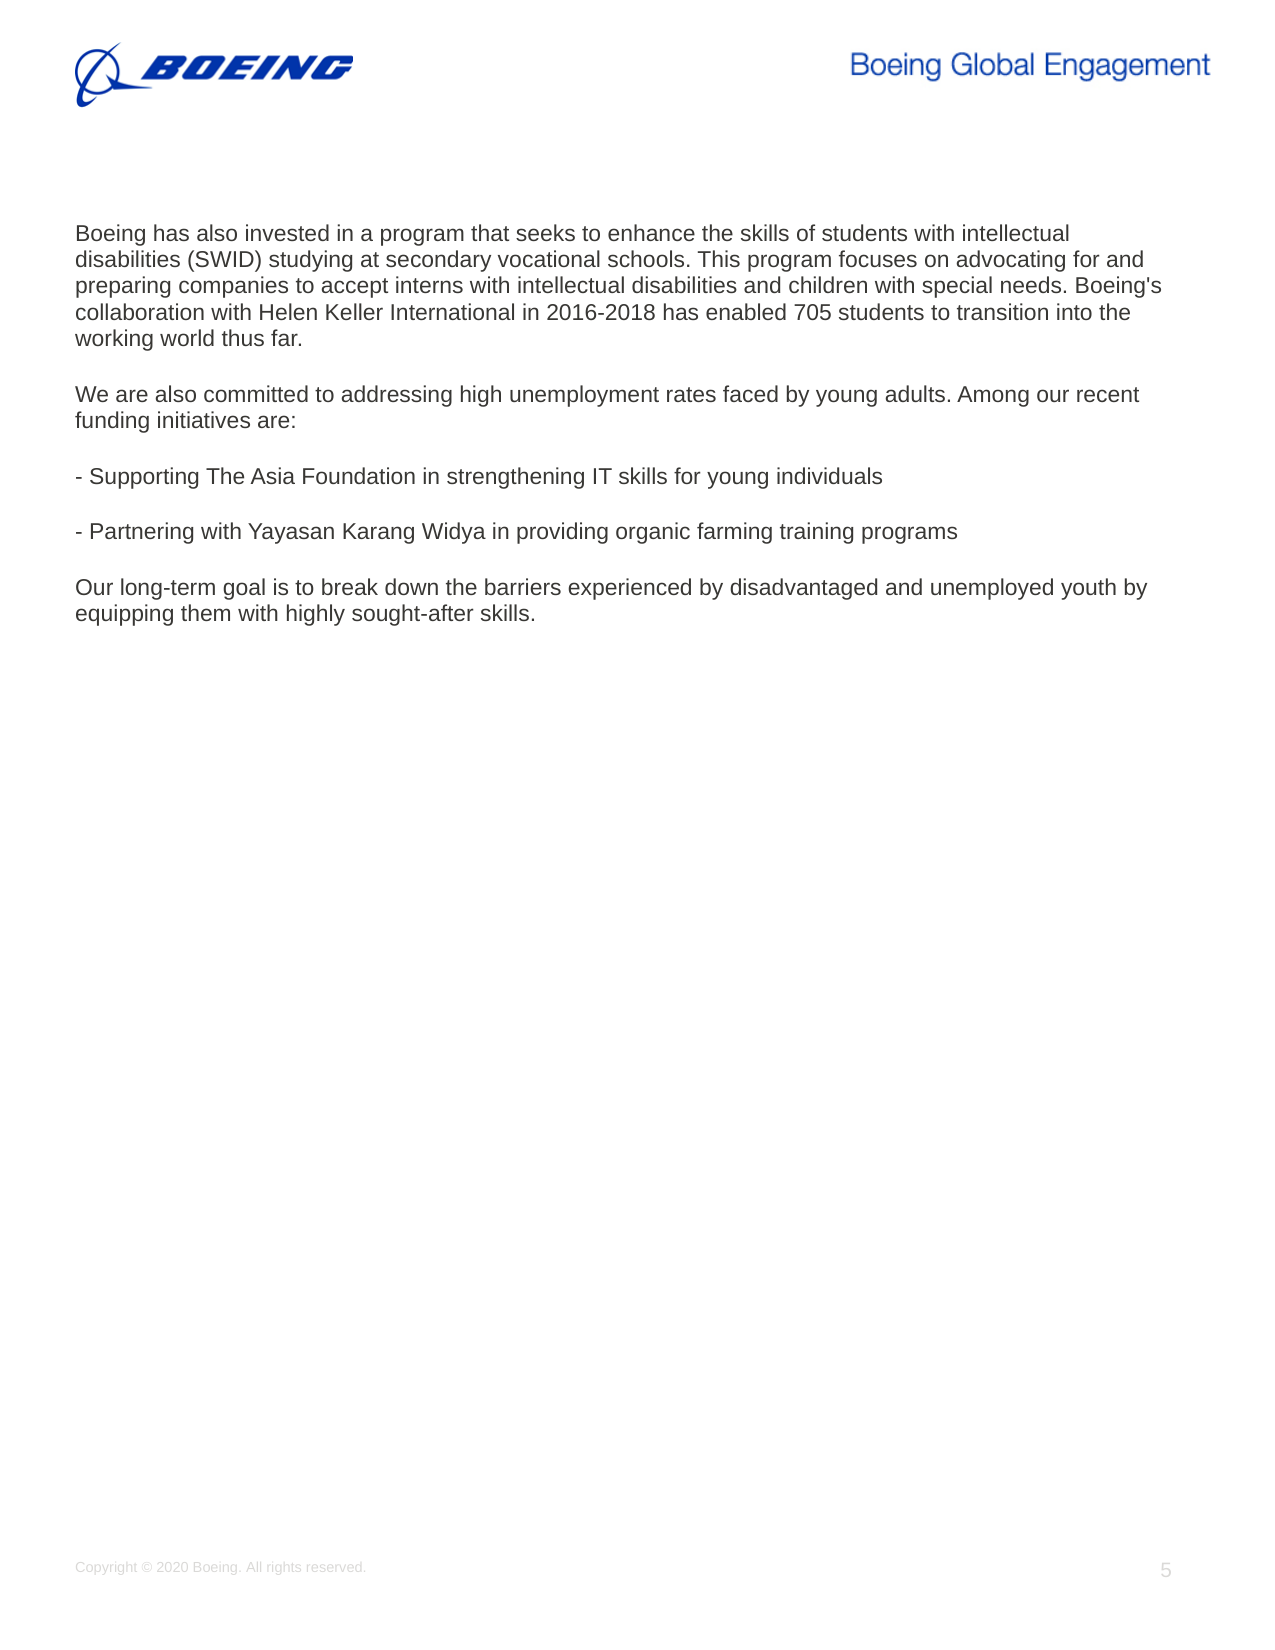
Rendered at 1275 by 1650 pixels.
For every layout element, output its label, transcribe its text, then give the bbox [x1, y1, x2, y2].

picture [75, 42, 353, 109]
text - Supporting The Asia Foundation in strengthening IT skills for young individuals [75, 463, 1172, 489]
text - Partnering with Yayasan Karang Widya in providing organic farming training programs [75, 518, 1172, 544]
picture [827, 42, 1211, 96]
text Our long-term goal is to break down the barriers experienced by disadvantaged and unemployed youth by equipping them with highly sought-after skills. [75, 574, 1172, 626]
text We are also committed to addressing high unemployment rates faced by young adults. Among our recent funding initiatives are: [75, 381, 1172, 433]
text Boeing has also invested in a program that seeks to enhance the skills of students with intellectual disabilities (SWID) studying at secondary vocational schools. This program focuses on advocating for and preparing companies to accept interns with intellectual disabilities and children with special needs. Boeing's collaboration with Helen Keller International in 2016-2018 has enabled 705 students to transition into the working world thus far. [75, 220, 1172, 352]
